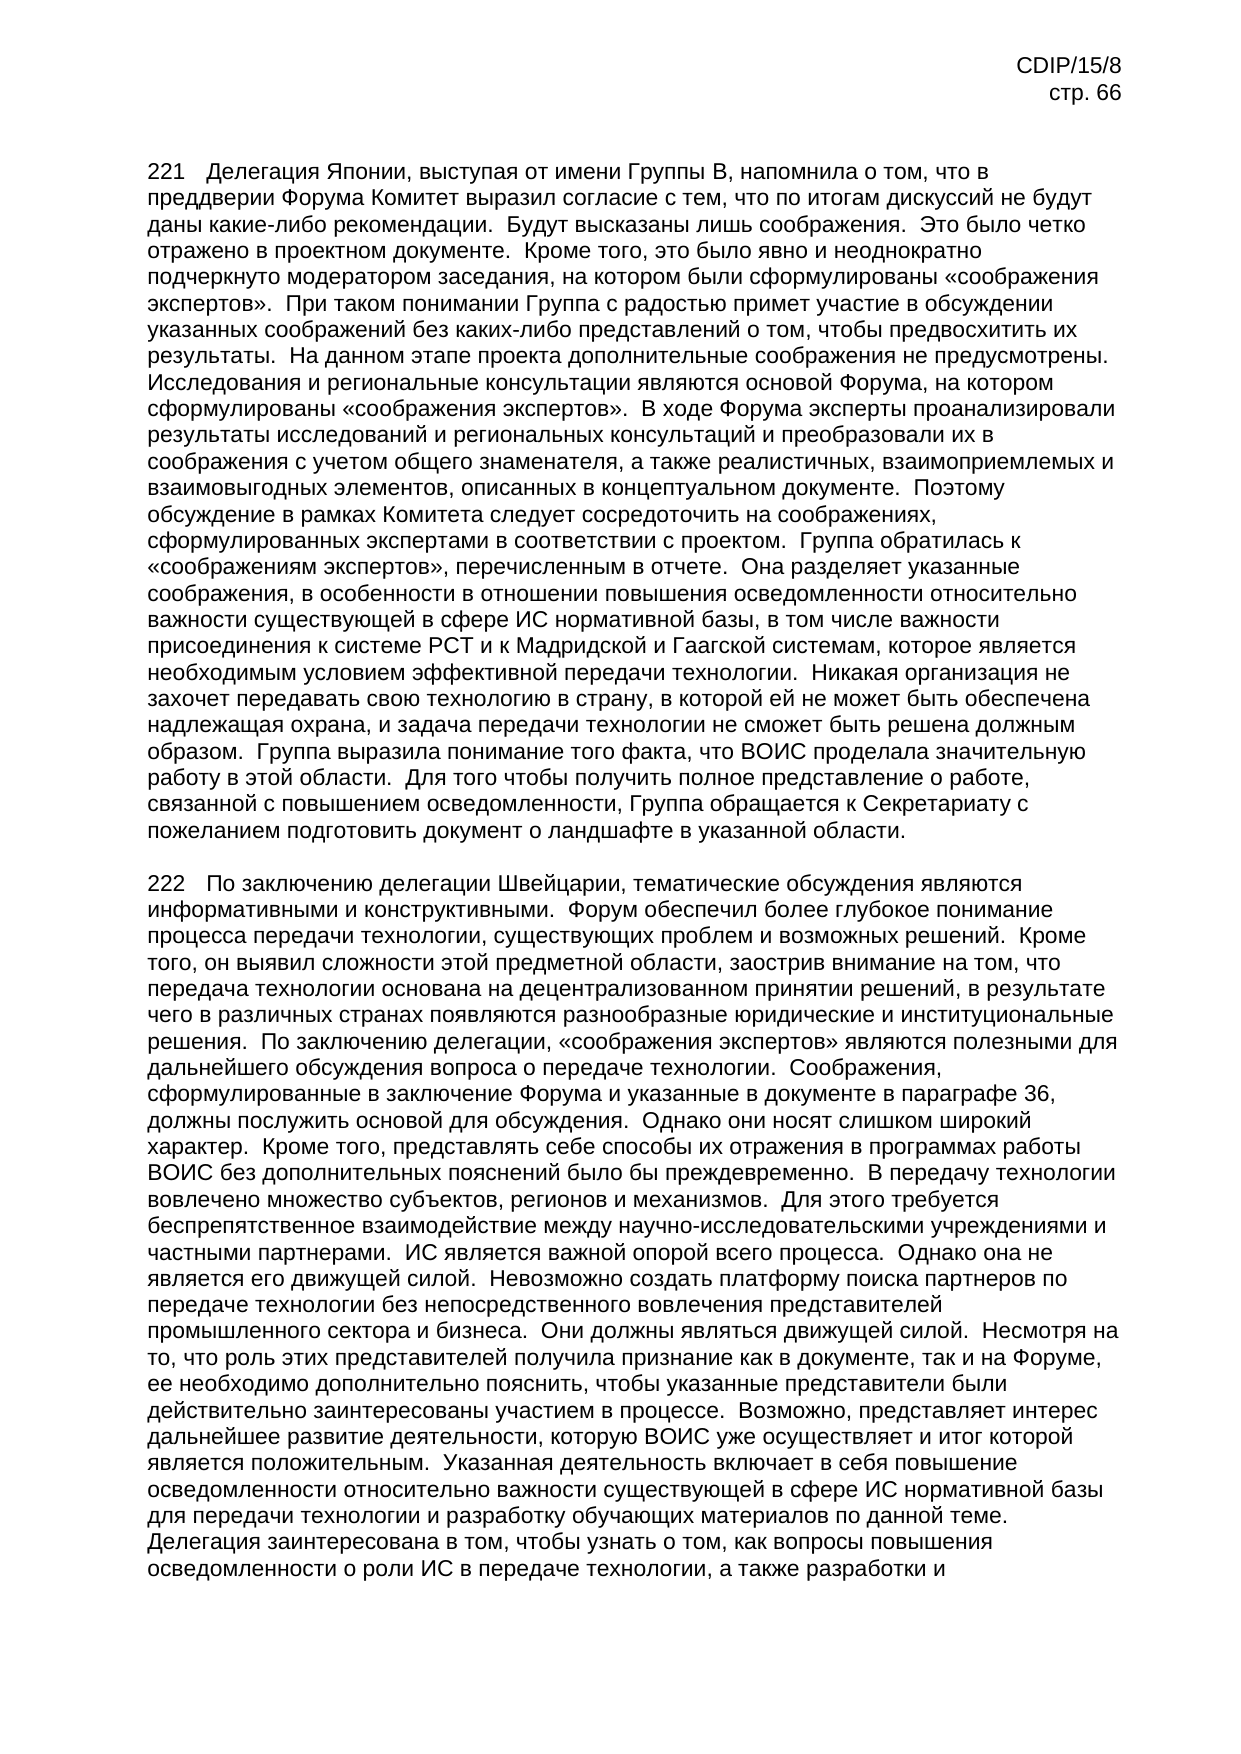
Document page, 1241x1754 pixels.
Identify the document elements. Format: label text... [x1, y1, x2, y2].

text Делегация Японии, выступая от имени Группы B, напомнила о том, что в преддверии Форума Комитет выразил согласие с тем, что по итогам дискуссий не будут даны какие-либо рекомендации. Будут высказаны лишь соображения. Это было четко отражено в проектном документе. Кроме того, это было явно и неоднократно подчеркнуто модератором заседания, на котором были сформулированы «соображения экспертов». При таком понимании Группа с радостью примет участие в обсуждении указанных соображений без каких-либо представлений о том, чтобы предвосхитить их результаты. На данном этапе проекта дополнительные соображения не предусмотрены. Исследования и региональные консультации являются основой Форума, на котором сформулированы «соображения экспертов». В ходе Форума эксперты проанализировали результаты исследований и региональных консультаций и преобразовали их в соображения с учетом общего знаменателя, а также реалистичных, взаимоприемлемых и взаимовыгодных элементов, описанных в концептуальном документе. Поэтому обсуждение в рамках Комитета следует сосредоточить на соображениях, сформулированных экспертами в соответствии с проектом. Группа обратилась к «соображениям экспертов», перечисленным в отчете. Она разделяет указанные соображения, в особенности в отношении повышения осведомленности относительно важности существующей в сфере ИС нормативной базы, в том числе важности присоединения к системе PCT и к Мадридской и Гаагской системам, которое является необходимым условием эффективной передачи технологии. Никакая организация не захочет передавать свою технологию в страну, в которой ей не может быть обеспечена надлежащая охрана, и задача передачи технологии не сможет быть решена должным образом. Группа выразила понимание того факта, что ВОИС проделала значительную работу в этой области. Для того чтобы получить полное представление о работе, связанной с повышением осведомленности, Группа обращается к Секретариату с пожеланием подготовить документ о ландшафте в указанной области. [147, 158, 1122, 843]
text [147, 869, 1122, 1581]
